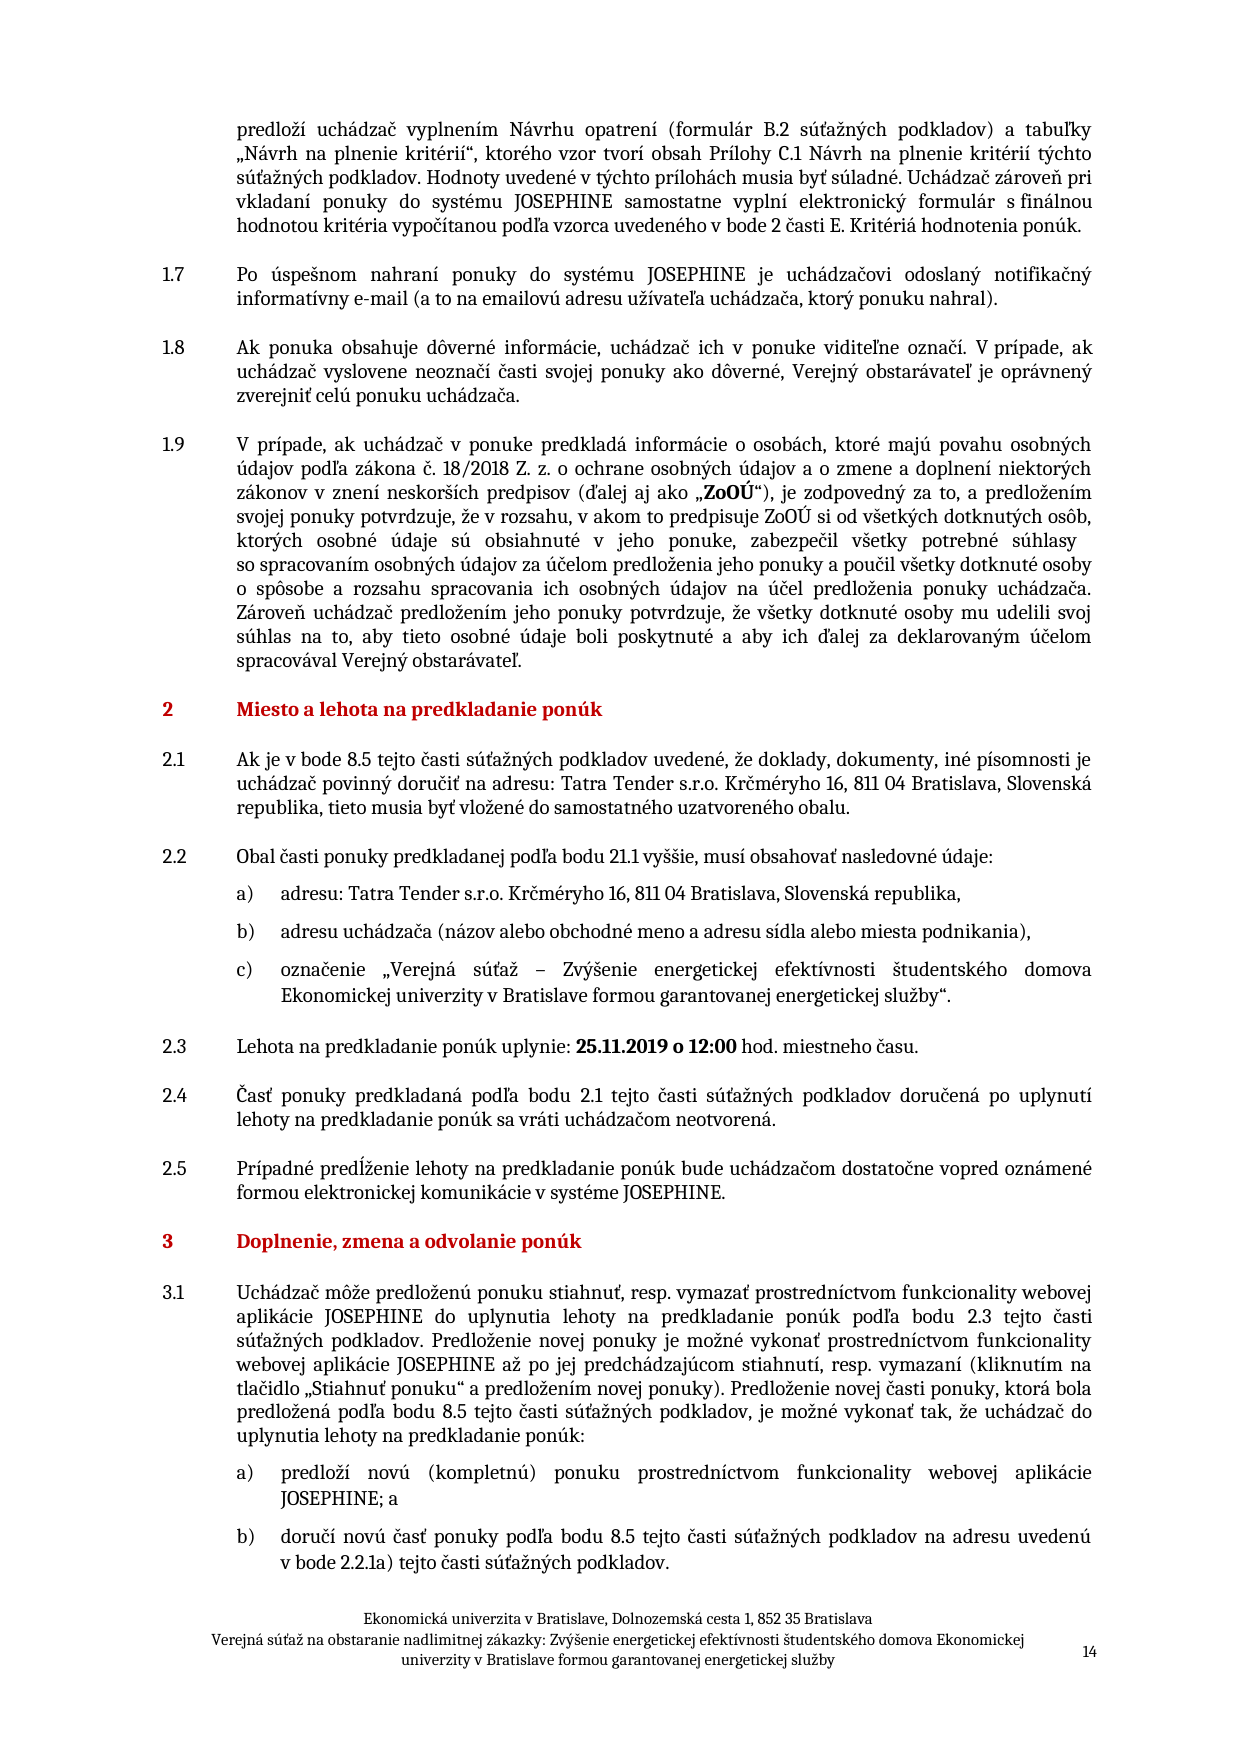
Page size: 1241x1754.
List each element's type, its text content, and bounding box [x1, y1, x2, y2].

subtitle Prípadné predĺženie lehoty na predkladanie ponúk bude uchádzačom dostatočne vopred oznámené formou elektronickej komunikácie v systéme JOSEPHINE. [162, 1157, 1093, 1204]
subtitle V prípade, ak uchádzač v ponuke predkladá informácie o osobách, ktoré majú povahu osobných údajov podľa zákona č. 18/2018 Z. z. o ochrane osobných údajov a o zmene a doplnení niektorých zákonov v znení neskorších predpisov (ďalej aj ako „ZoOÚ“), je zodpovedný za to, a predložením svojej ponuky potvrdzuje, že v rozsahu, v akom to predpisuje ZoOÚ si od všetkých dotknutých osôb, ktorých osobné údaje sú obsiahnuté v jeho ponuke, zabezpečil všetky potrebné súhlasy so spracovaním osobných údajov za účelom predloženia jeho ponuky a poučil všetky dotknuté osoby o spôsobe a rozsahu spracovania ich osobných údajov na účel predloženia ponuky uchádzača. Zároveň uchádzač predložením jeho ponuky potvrdzuje, že všetky dotknuté osoby mu udelili svoj súhlas na to, aby tieto osobné údaje boli poskytnuté a aby ich ďalej za deklarovaným účelom spracovával Verejný obstarávateľ. [162, 433, 1093, 672]
subtitle Časť ponuky predkladaná podľa bodu 21.1 tejto časti súťažných podkladov doručená po uplynutí lehoty na predkladanie ponúk sa vráti uchádzačom neotvorená. [162, 1084, 1093, 1132]
subtitle doručí novú časť ponuky podľa bodu 8.5 tejto časti súťažných podkladov na adresu uvedenú v bode 21.2a) tejto časti súťažných podkladov. [236, 1525, 1093, 1574]
subtitle Lehota na predkladanie ponúk uplynie: 25.11.2019 o 12:00 hod. miestneho času. [162, 1035, 1093, 1059]
subtitle Doplnenie, zmena a odvolanie ponúk [162, 1229, 1093, 1253]
subtitle označenie „Verejná súťaž – Zvýšenie energetickej efektívnosti študentského domova Ekonomickej univerzity v Bratislave formou garantovanej energetickej služby“. [236, 958, 1093, 1008]
subtitle adresu uchádzača (názov alebo obchodné meno a adresu sídla alebo miesta podnikania), [236, 920, 1093, 944]
subtitle Po úspešnom nahraní ponuky do systému JOSEPHINE je uchádzačovi odoslaný notifikačný informatívny e-mail (a to na emailovú adresu užívateľa uchádzača, ktorý ponuku nahral). [162, 263, 1093, 311]
subtitle predloží novú (kompletnú) ponuku prostredníctvom funkcionality webovej aplikácie JOSEPHINE; a [236, 1461, 1093, 1510]
subtitle Ak ponuka obsahuje dôverné informácie, uchádzač ich v ponuke viditeľne označí. V prípade, ak uchádzač vyslovene neoznačí časti svojej ponuky ako dôverné, Verejný obstarávateľ je oprávnený zverejniť celú ponuku uchádzača. [162, 336, 1093, 408]
subtitle adresu: Tatra Tender s.r.o. Krčméryho 16, 811 04 Bratislava, Slovenská republika, [236, 881, 1093, 905]
subtitle Obal časti ponuky predkladanej podľa bodu 21.1 vyššie, musí obsahovať nasledovné údaje: [162, 845, 1093, 869]
subtitle Miesto a lehota na predkladanie ponúk [162, 697, 1093, 721]
subtitle Uchádzač môže predloženú ponuku stiahnuť, resp. vymazať prostredníctvom funkcionality webovej aplikácie JOSEPHINE do uplynutia lehoty na predkladanie ponúk podľa bodu 21.3 tejto časti súťažných podkladov. Predloženie novej ponuky je možné vykonať prostredníctvom funkcionality webovej aplikácie JOSEPHINE až po jej predchádzajúcom stiahnutí, resp. vymazaní (kliknutím na tlačidlo „Stiahnuť ponuku“ a predložením novej ponuky). Predloženie novej časti ponuky, ktorá bola predložená podľa bodu 8.5 tejto časti súťažných podkladov, je možné vykonať tak, že uchádzač do uplynutia lehoty na predkladanie ponúk: [162, 1280, 1093, 1448]
subtitle Ak je v bode 8.5 tejto časti súťažných podkladov uvedené, že doklady, dokumenty, iné písomnosti je uchádzač povinný doručiť na adresu: Tatra Tender s.r.o. Krčméryho 16, 811 04 Bratislava, Slovenská republika, tieto musia byť vložené do samostatného uzatvoreného obalu. [162, 748, 1093, 820]
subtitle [162, 118, 1093, 238]
